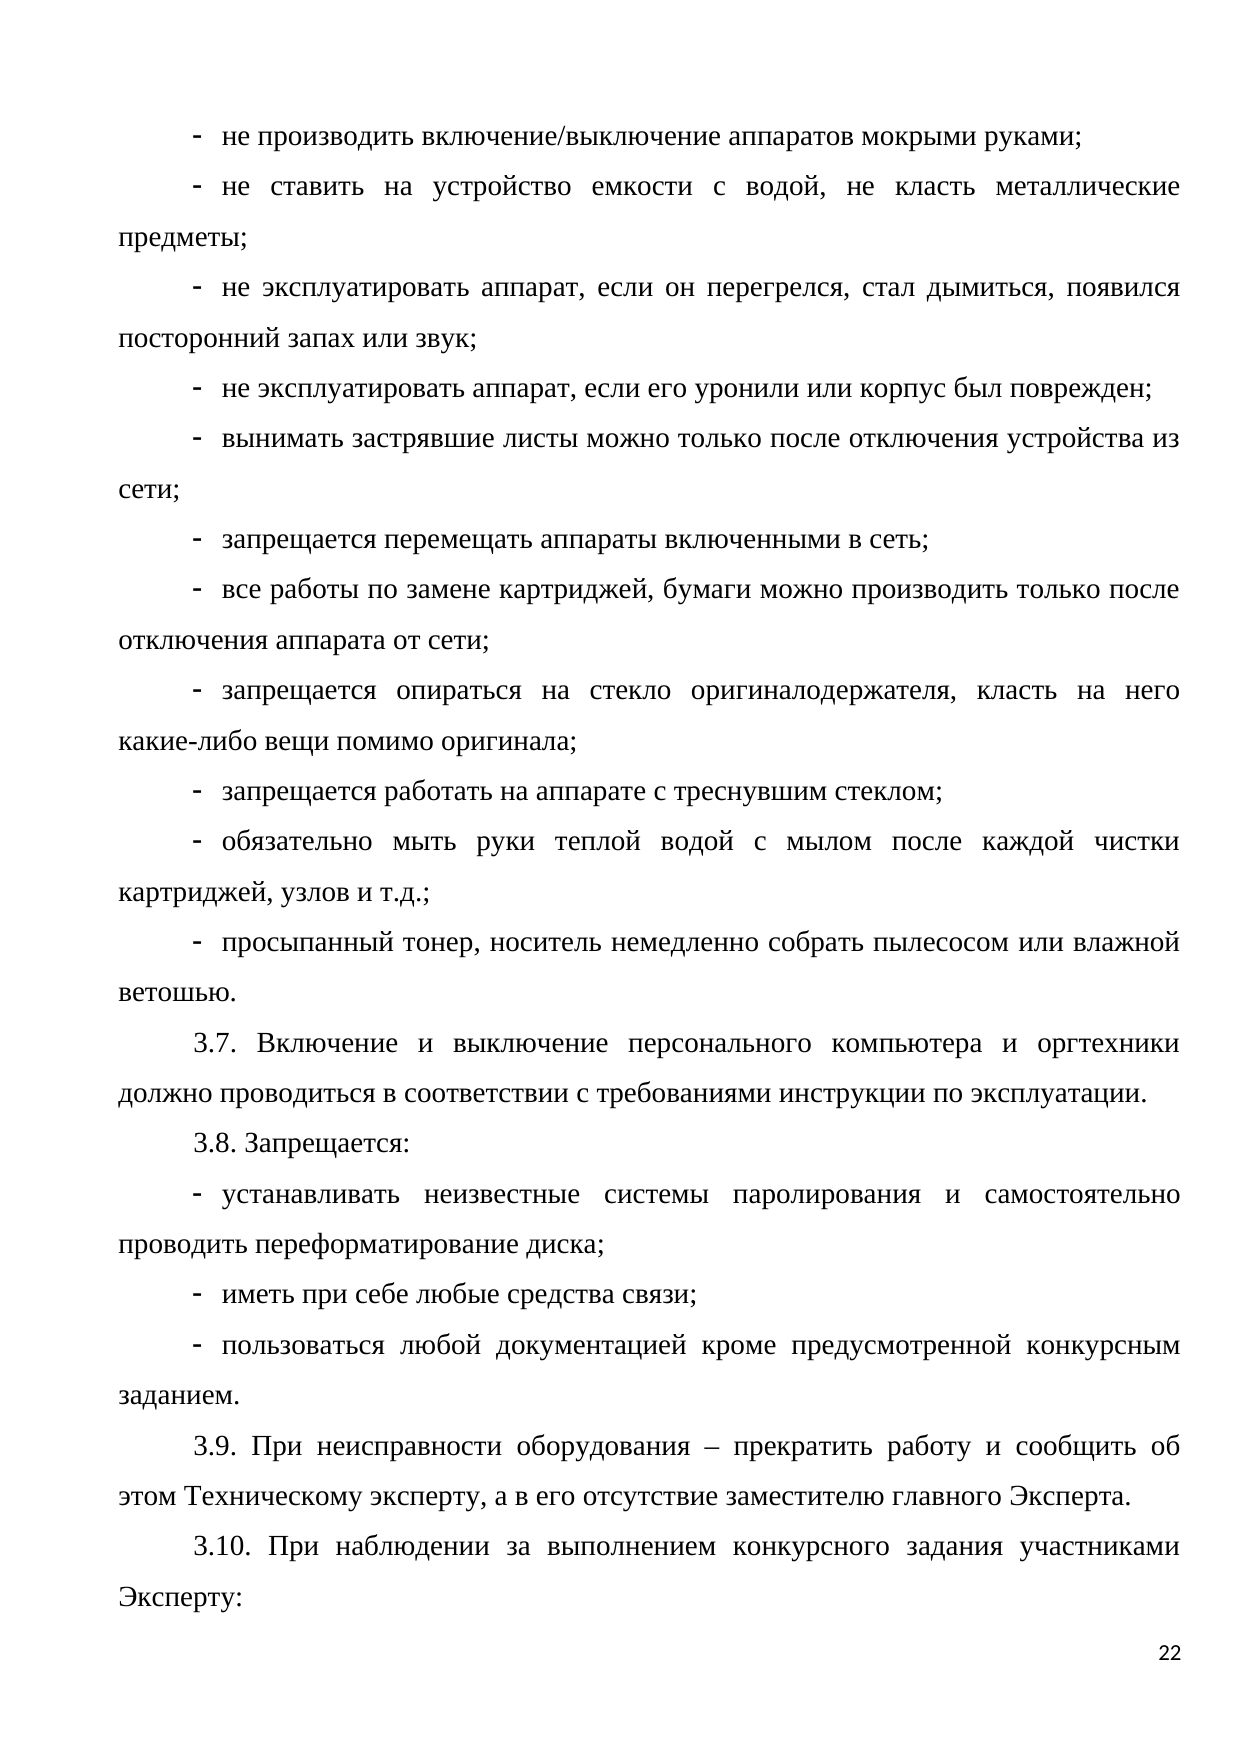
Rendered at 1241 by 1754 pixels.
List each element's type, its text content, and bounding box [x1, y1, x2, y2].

list не эксплуатировать аппарат, если его уронили или корпус был поврежден; [118, 370, 1181, 404]
text 3.7. Включение и выключение персонального компьютера и оргтехники должно проводиться в соответствии с требованиями инструкции по эксплуатации. [118, 1025, 1181, 1109]
list просыпанный тонер, носитель немедленно собрать пылесосом или влажной ветошью. [118, 924, 1181, 1008]
list запрещается опираться на стекло оригиналодержателя, класть на него какие-либо вещи помимо оригинала; [118, 672, 1181, 756]
list иметь при себе любые средства связи; [118, 1277, 1181, 1310]
text 3.9. При неисправности оборудования – прекратить работу и сообщить об этом Техническому эксперту, а в его отсутствие заместителю главного Эксперта. [118, 1428, 1181, 1512]
list все работы по замене картриджей, бумаги можно производить только после отключения аппарата от сети; [118, 572, 1181, 656]
list не производить включение/выключение аппаратов мокрыми руками; [118, 118, 1181, 152]
list пользоваться любой документацией кроме предусмотренной конкурсным заданием. [118, 1327, 1181, 1411]
text 3.8. Запрещается: [118, 1126, 1181, 1159]
list устанавливать неизвестные системы паролирования и самостоятельно проводить переформатирование диска; [118, 1176, 1181, 1260]
list обязательно мыть руки теплой водой с мылом после каждой чистки картриджей, узлов и т.д.; [118, 823, 1181, 907]
list запрещается перемещать аппараты включенными в сеть; [118, 521, 1181, 555]
list не эксплуатировать аппарат, если он перегрелся, стал дымиться, появился посторонний запах или звук; [118, 269, 1181, 353]
list запрещается работать на аппарате с треснувшим стеклом; [118, 773, 1181, 807]
text 3.10. При наблюдении за выполнением конкурсного задания участниками Эксперту: [118, 1528, 1181, 1612]
list не ставить на устройство емкости с водой, не класть металлические предметы; [118, 168, 1181, 252]
list вынимать застрявшие листы можно только после отключения устройства из сети; [118, 420, 1181, 504]
